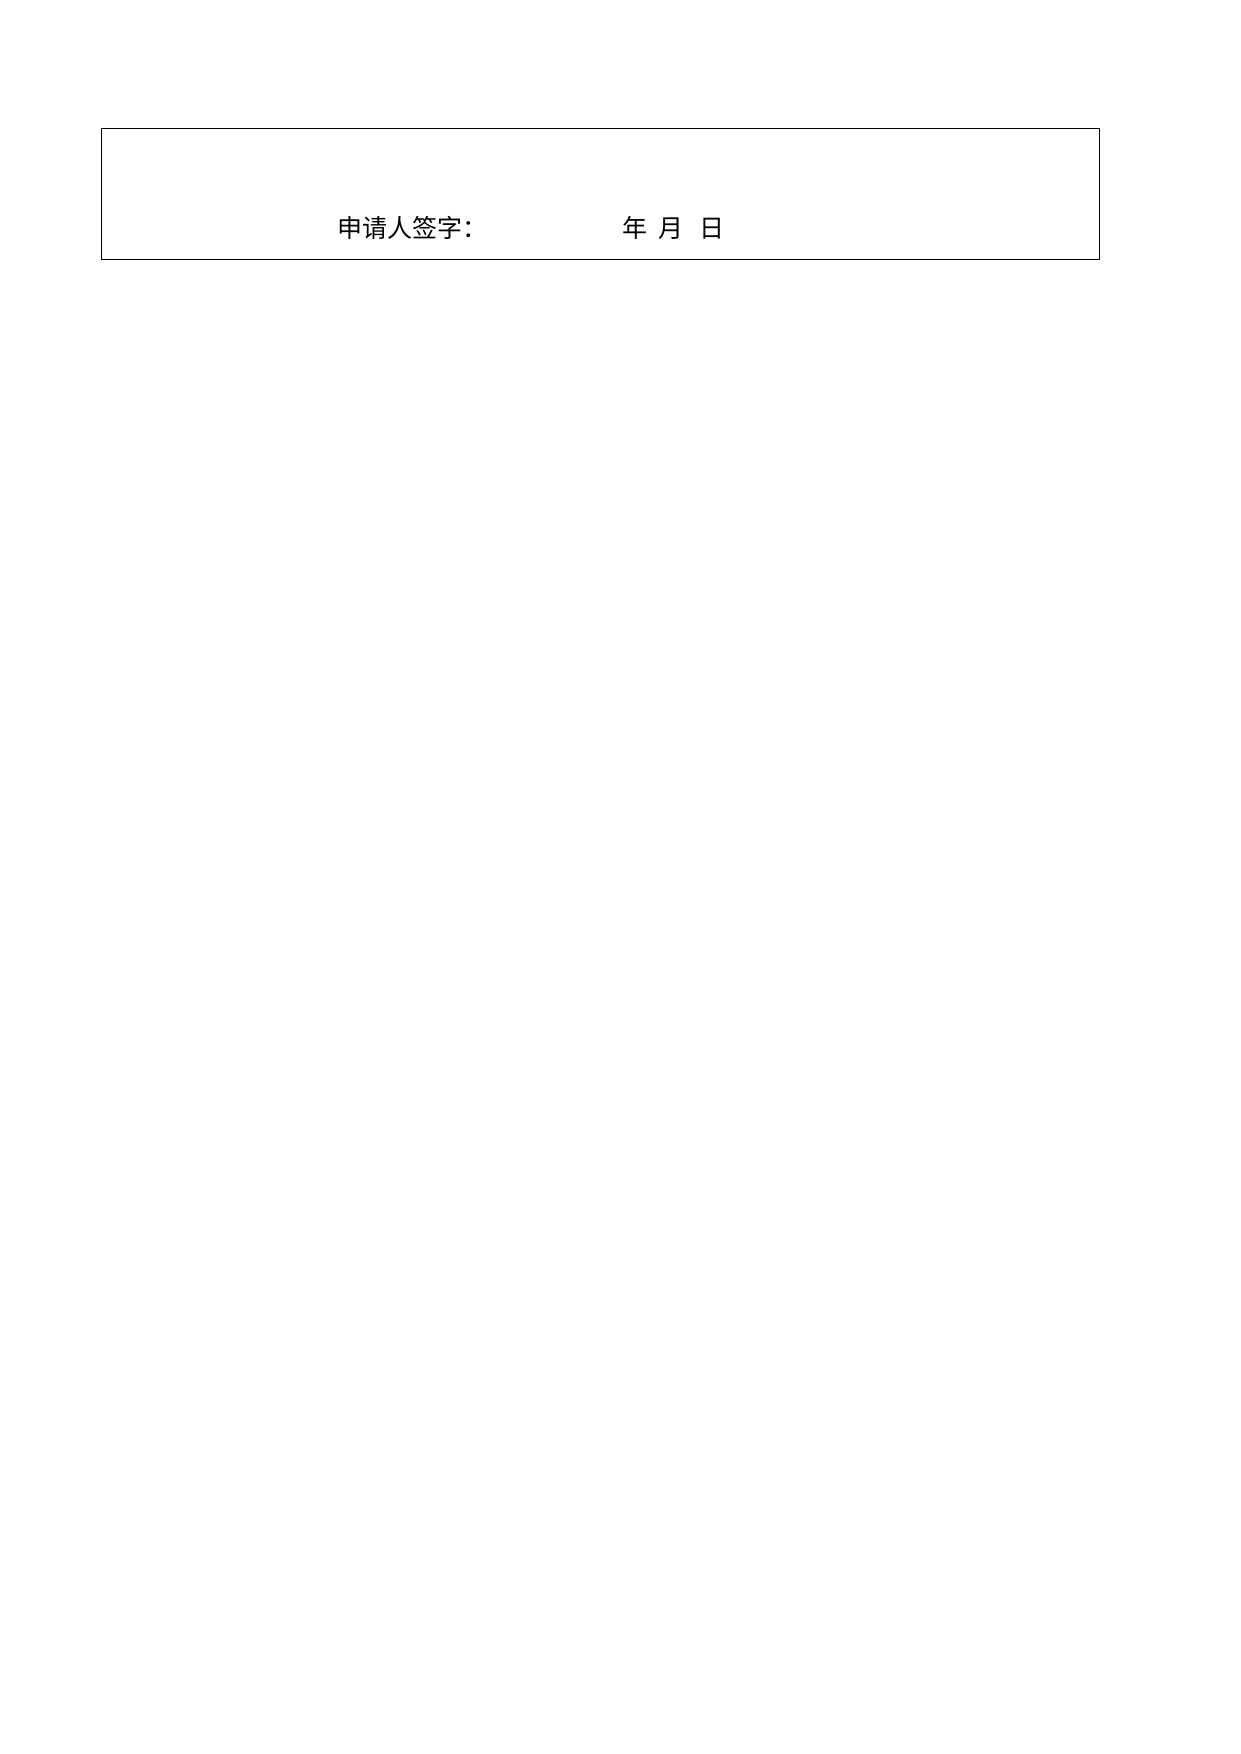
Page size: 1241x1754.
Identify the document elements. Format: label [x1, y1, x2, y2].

table_cell [102, 129, 1099, 259]
